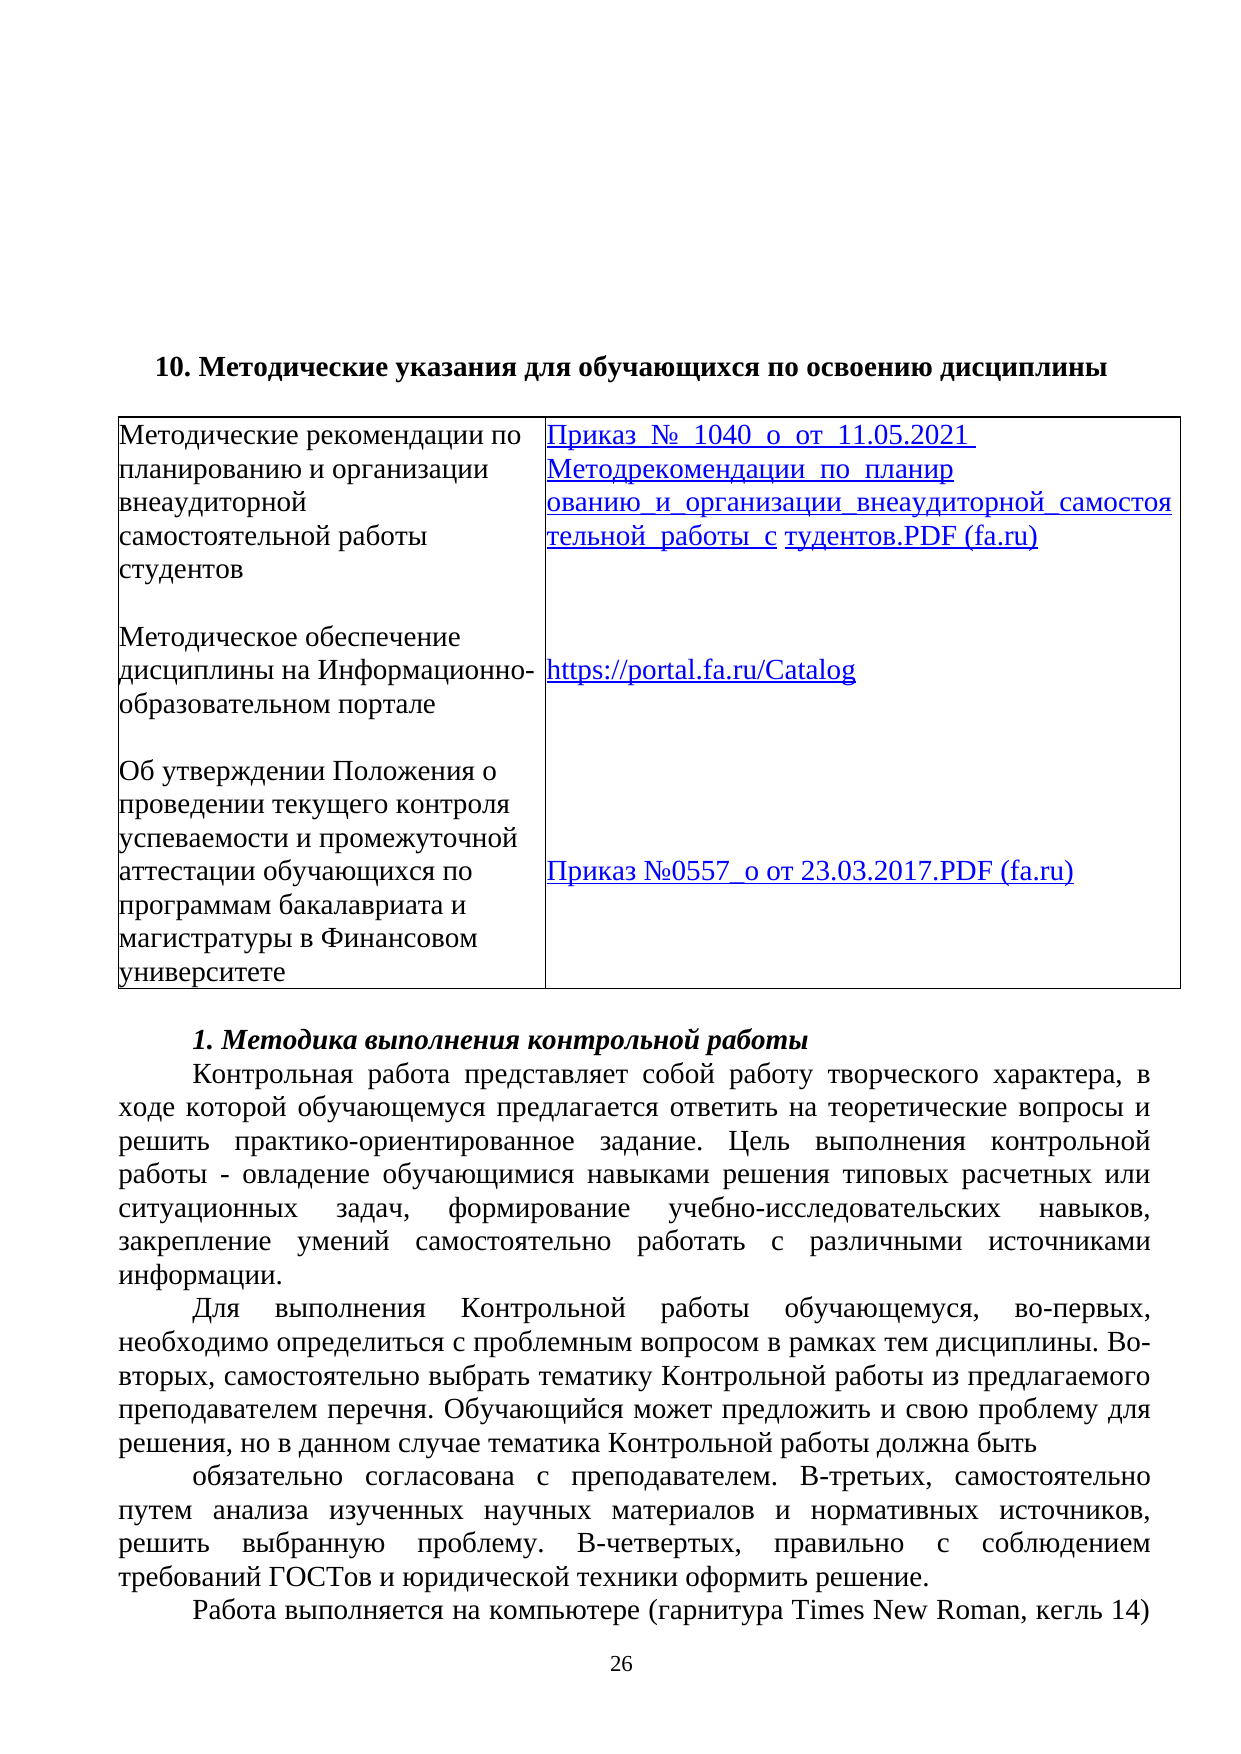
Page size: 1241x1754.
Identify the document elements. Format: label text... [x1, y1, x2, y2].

text обязательно согласована с преподавателем. В-третьих, самостоятельно путем анализа изученных научных материалов и нормативных источников, решить выбранную проблему. В-четвертых, правильно с соблюдением требований ГОСТов и юридической техники оформить решение. [118, 1458, 1152, 1592]
table_header Методические рекомендации по планированию и организации внеаудиторной самостоятельной работы студентов Методическое обеспечение дисциплины на Информационно-образовательном портале Об утверждении Положения о проведении текущего контроля успеваемости и промежуточной аттестации обучающихся по программам бакалавриата и магистратуры в Финансовом университете [119, 418, 545, 988]
table_header Приказ_№_1040_о_от_11.05.2021 Методрекомендации_по_планир ованию_и_организации_внеаудиторной_самостоятельной_работы_с тудентов.PDF (fa.ru) https://portal.fa.ru/Catalog Приказ №0557_о от 23.03.2017.PDF (fa.ru) [546, 418, 1180, 988]
text 10. Методические указания для обучающихся по освоению дисциплины [118, 349, 1151, 383]
text Контрольная работа представляет собой работу творческого характера, в ходе которой обучающемуся предлагается ответить на теоретические вопросы и решить практико-ориентированное задание. Цель выполнения контрольной работы - овладение обучающимися навыками решения типовых расчетных или ситуационных задач, формирование учебно-исследовательских навыков, закрепление умений самостоятельно работать с различными источниками информации. [118, 1056, 1152, 1291]
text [118, 1592, 1152, 1626]
text 1. Методика выполнения контрольной работы [118, 1022, 1152, 1056]
text Для выполнения Контрольной работы обучающемуся, во-первых, необходимо определиться с проблемным вопросом в рамках тем дисциплины. Во-вторых, самостоятельно выбрать тематику Контрольной работы из предлагаемого преподавателем перечня. Обучающийся может предложить и свою проблему для решения, но в данном случае тематика Контрольной работы должна быть [118, 1291, 1152, 1458]
